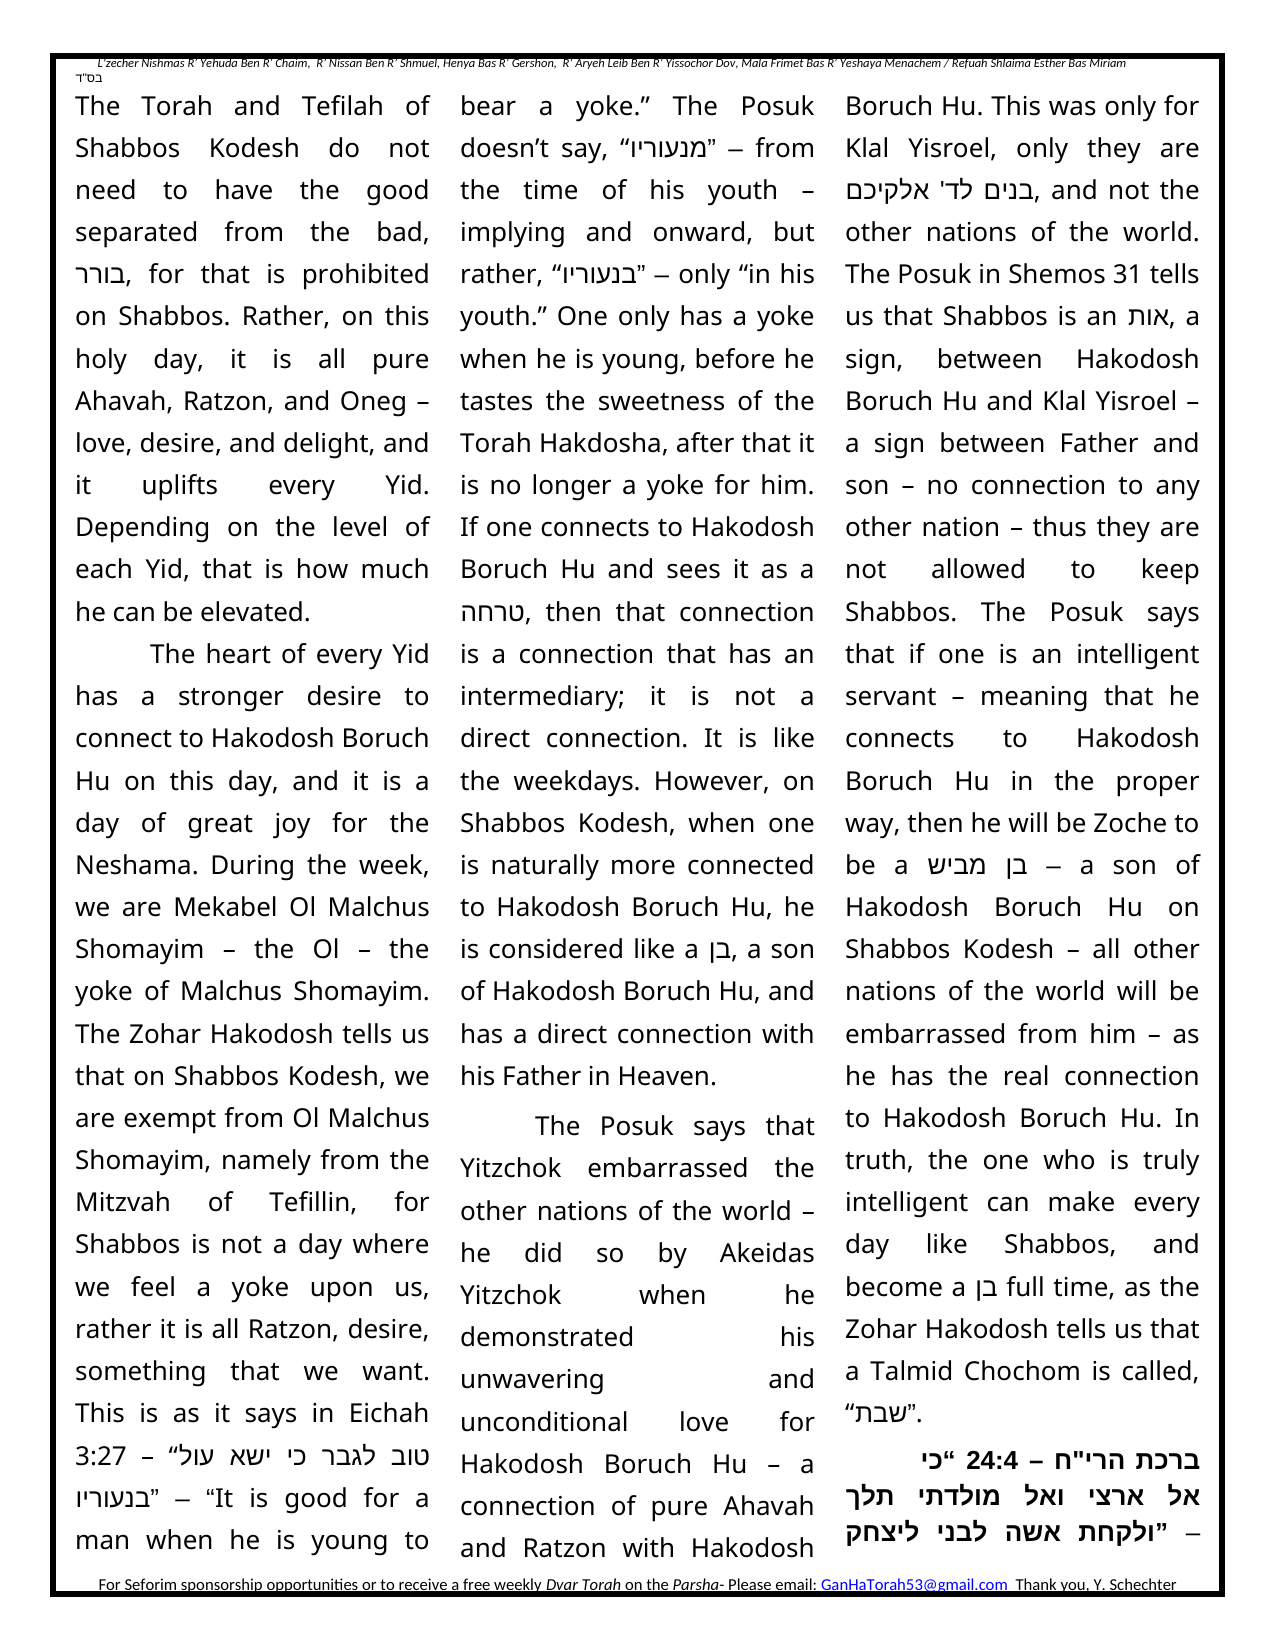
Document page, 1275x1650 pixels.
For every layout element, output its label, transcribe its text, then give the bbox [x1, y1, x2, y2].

text The heart of every Yid has a stronger desire to connect to Hakodosh Boruch Hu on this day, and it is a day of great joy for the Neshama. During the week, we are Mekabel Ol Malchus Shomayim – the Ol – the yoke of Malchus Shomayim. The Zohar Hakodosh tells us that on Shabbos Kodesh, we are exempt from Ol Malchus Shomayim, namely from the Mitzvah of Tefillin, for Shabbos is not a day where we feel a yoke upon us, rather it is all Ratzon, desire, something that we want. This is as it says in Eichah 3:27 – “טוב לגבר כי ישא עול בנעוריו” – “It is good for a man when he is young to bear a yoke.” The Posuk doesn’t say, “מנעוריו” – from the time of his youth – implying and onward, but rather, “בנעוריו” – only “in his youth.” One only has a yoke when he is young, before he tastes the sweetness of the Torah Hakdosha, after that it is no longer a yoke for him. If one connects to Hakodosh Boruch Hu and sees it as a טרחה, then that connection is a connection that has an intermediary; it is not a direct connection. It is like the weekdays. However, on Shabbos Kodesh, when one is naturally more connected to Hakodosh Boruch Hu, he is considered like a בן, a son of Hakodosh Boruch Hu, and has a direct connection with his Father in Heaven. [75, 636, 430, 1557]
text The Posuk says that Yitzchok embarrassed the other nations of the world – he did so by Akeidas Yitzchok when he demonstrated his unwavering and unconditional love for Hakodosh Boruch Hu – a connection of pure Ahavah and Ratzon with Hakodosh Boruch Hu. This was only for Klal Yisroel, only they are בנים לד' אלקיכם, and not the other nations of the world. The Posuk in Shemos 31 tells us that Shabbos is an אות, a sign, between Hakodosh Boruch Hu and Klal Yisroel – a sign between Father and son – no connection to any other nation – thus they are not allowed to keep Shabbos. The Posuk says that if one is an intelligent servant – meaning that he connects to Hakodosh Boruch Hu in the proper way, then he will be Zoche to be a בן מביש – a son of Hakodosh Boruch Hu on Shabbos Kodesh – all other nations of the world will be embarrassed from him – as he has the real connection to Hakodosh Boruch Hu. In truth, the one who is truly intelligent can make every day like Shabbos, and become a בן full time, as the Zohar Hakodosh tells us that a Talmid Chochom is called, “שבת”. [460, 1108, 815, 1565]
text The heart of every Yid has a stronger desire to connect to Hakodosh Boruch Hu on this day, and it is a day of great joy for the Neshama. During the week, we are Mekabel Ol Malchus Shomayim – the Ol – the yoke of Malchus Shomayim. The Zohar Hakodosh tells us that on Shabbos Kodesh, we are exempt from Ol Malchus Shomayim, namely from the Mitzvah of Tefillin, for Shabbos is not a day where we feel a yoke upon us, rather it is all Ratzon, desire, something that we want. This is as it says in Eichah 3:27 – “טוב לגבר כי ישא עול בנעוריו” – “It is good for a man when he is young to bear a yoke.” The Posuk doesn’t say, “מנעוריו” – from the time of his youth – implying and onward, but rather, “בנעוריו” – only “in his youth.” One only has a yoke when he is young, before he tastes the sweetness of the Torah Hakdosha, after that it is no longer a yoke for him. If one connects to Hakodosh Boruch Hu and sees it as a טרחה, then that connection is a connection that has an intermediary; it is not a direct connection. It is like the weekdays. However, on Shabbos Kodesh, when one is naturally more connected to Hakodosh Boruch Hu, he is considered like a בן, a son of Hakodosh Boruch Hu, and has a direct connection with his Father in Heaven. [460, 87, 815, 1093]
text The Posuk says that Yitzchok embarrassed the other nations of the world – he did so by Akeidas Yitzchok when he demonstrated his unwavering and unconditional love for Hakodosh Boruch Hu – a connection of pure Ahavah and Ratzon with Hakodosh Boruch Hu. This was only for Klal Yisroel, only they are בנים לד' אלקיכם, and not the other nations of the world. The Posuk in Shemos 31 tells us that Shabbos is an אות, a sign, between Hakodosh Boruch Hu and Klal Yisroel – a sign between Father and son – no connection to any other nation – thus they are not allowed to keep Shabbos. The Posuk says that if one is an intelligent servant – meaning that he connects to Hakodosh Boruch Hu in the proper way, then he will be Zoche to be a בן מביש – a son of Hakodosh Boruch Hu on Shabbos Kodesh – all other nations of the world will be embarrassed from him – as he has the real connection to Hakodosh Boruch Hu. In truth, the one who is truly intelligent can make every day like Shabbos, and become a בן full time, as the Zohar Hakodosh tells us that a Talmid Chochom is called, “שבת”. [845, 87, 1200, 1430]
